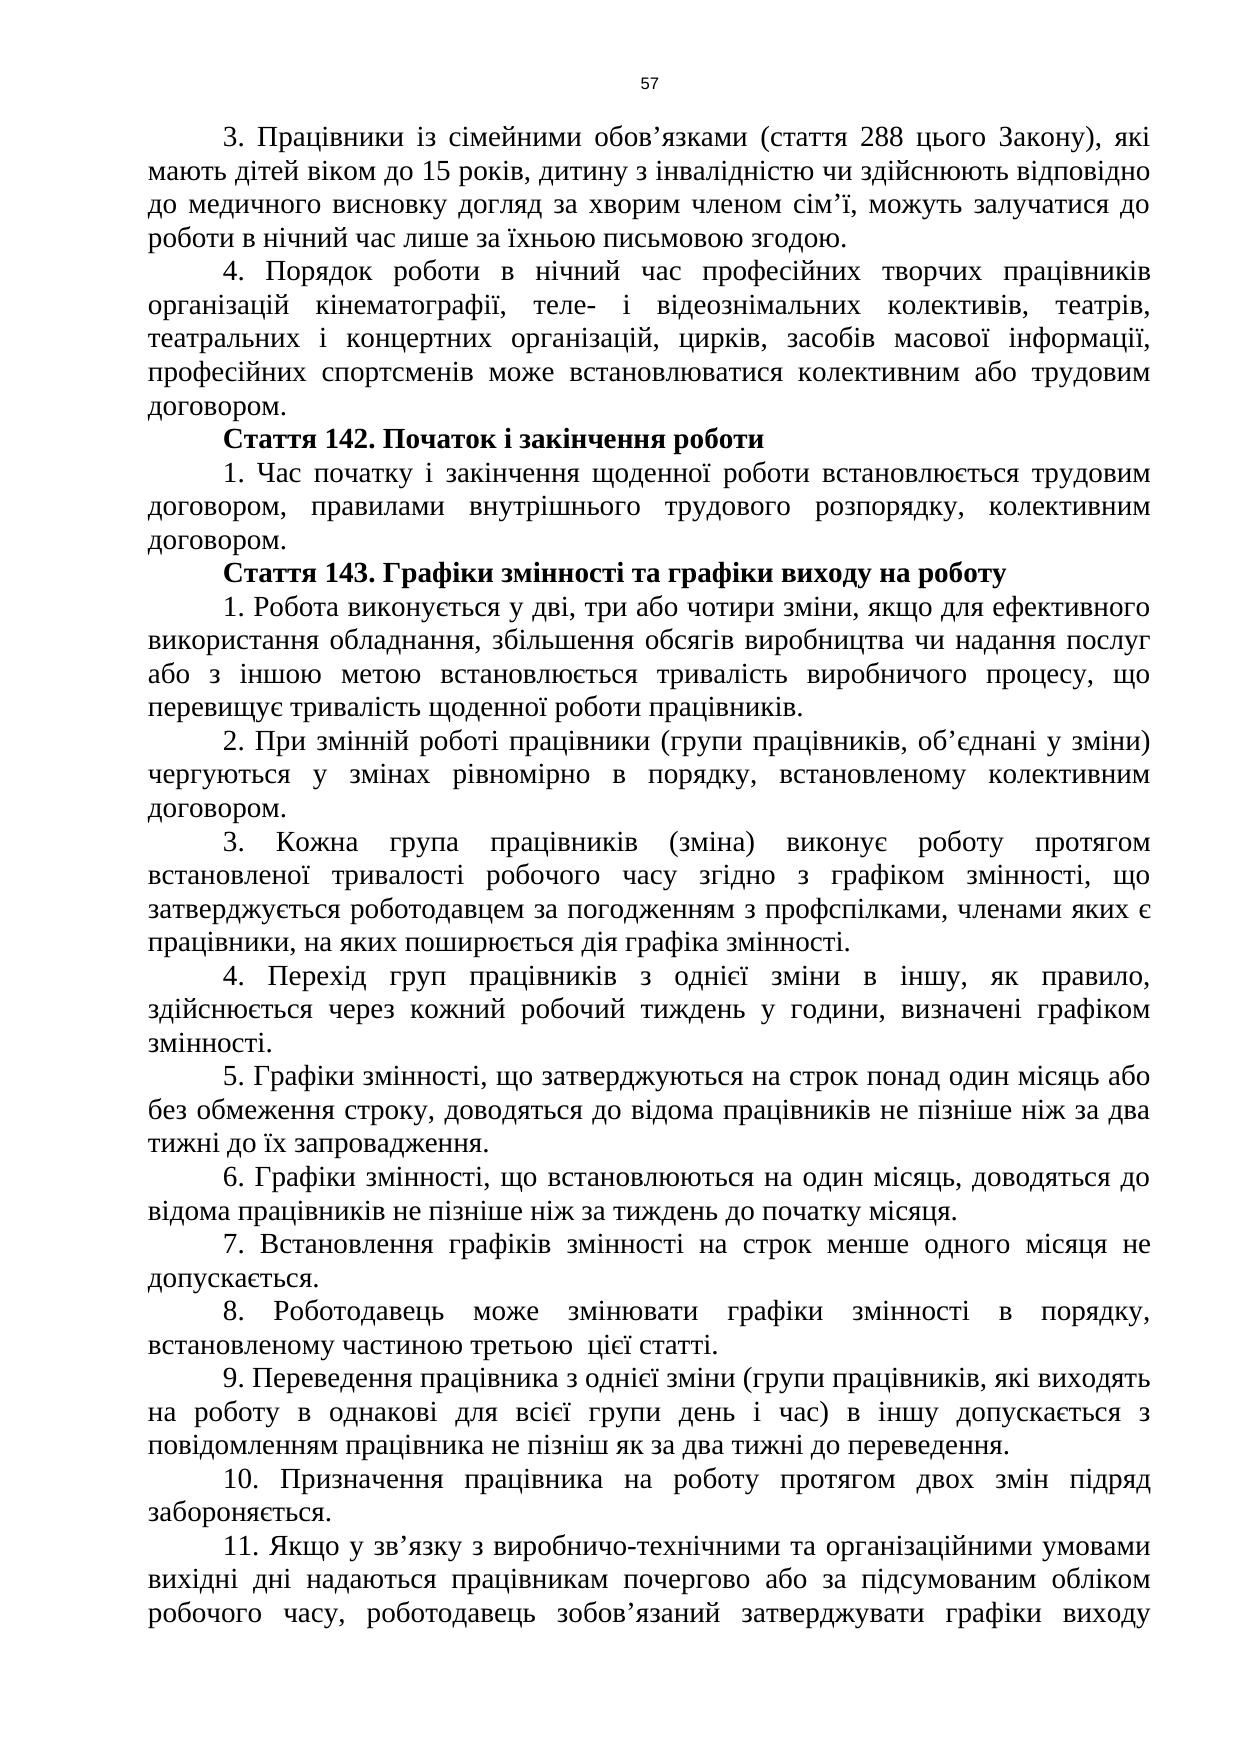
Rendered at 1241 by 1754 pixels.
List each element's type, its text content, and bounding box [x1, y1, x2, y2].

text 4. Перехід груп працівників з однієї зміни в іншу, як правило, здійснюється через кожний робочий тиждень у години, визначені графіком змінності. [148, 958, 1152, 1058]
text 6. Графіки змінності, що встановлюються на один місяць, доводяться до відома працівників не пізніше ніж за тиждень до початку місяця. [148, 1159, 1152, 1226]
text 9. Переведення працівника з однієї зміни (групи працівників, які виходять на роботу в однакові для всієї групи день і час) в іншу допускається з повідомленням працівника не пізніш як за два тижні до переведення. [148, 1360, 1152, 1461]
text 1. Робота виконується у дві, три або чотири зміни, якщо для ефективного використання обладнання, збільшення обсягів виробництва чи надання послуг або з іншою метою встановлюється тривалість виробничого процесу, що перевищує тривалість щоденної роботи працівників. [148, 589, 1152, 723]
text 10. Призначення працівника на роботу протягом двох змін підряд забороняється. [148, 1461, 1152, 1528]
text 8. Роботодавець може змінювати графіки змінності в порядку, встановленому частиною третьою цієї статті. [148, 1293, 1152, 1360]
text 1. Час початку і закінчення щоденної роботи встановлюється трудовим договором, правилами внутрішнього трудового розпорядку, колективним договором. [148, 455, 1152, 555]
text Стаття 142. Початок і закінчення роботи [148, 421, 1152, 455]
text 3. Працівники із сімейними обов’язками (стаття 288 цього Закону), які мають дітей віком до 15 років, дитину з інвалідністю чи здійснюють відповідно до медичного висновку догляд за хворим членом сім’ї, можуть залучатися до роботи в нічний час лише за їхньою письмовою згодою. [148, 119, 1152, 253]
text 2. При змінній роботі працівники (групи працівників, об’єднані у зміни) чергуються у змінах рівномірно в порядку, встановленому колективним договором. [148, 723, 1152, 824]
text 5. Графіки змінності, що затверджуються на строк понад один місяць або без обмеження строку, доводяться до відома працівників не пізніше ніж за два тижні до їх запровадження. [148, 1058, 1152, 1159]
text 3. Кожна група працівників (зміна) виконує роботу протягом встановленої тривалості робочого часу згідно з графіком змінності, що затверджується роботодавцем за погодженням з профспілками, членами яких є працівники, на яких поширюється дія графіка змінності. [148, 824, 1152, 958]
text 4. Порядок роботи в нічний час професійних творчих працівників організацій кінематографії, теле- і відеознімальних колективів, театрів, театральних і концертних організацій, цирків, засобів масової інформації, професійних спортсменів може встановлюватися колективним або трудовим договором. [148, 253, 1152, 421]
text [148, 1528, 1152, 1629]
text Стаття 143. Графіки змінності та графіки виходу на роботу [148, 555, 1152, 589]
text 7. Встановлення графіків змінності на строк менше одного місяця не допускається. [148, 1226, 1152, 1293]
